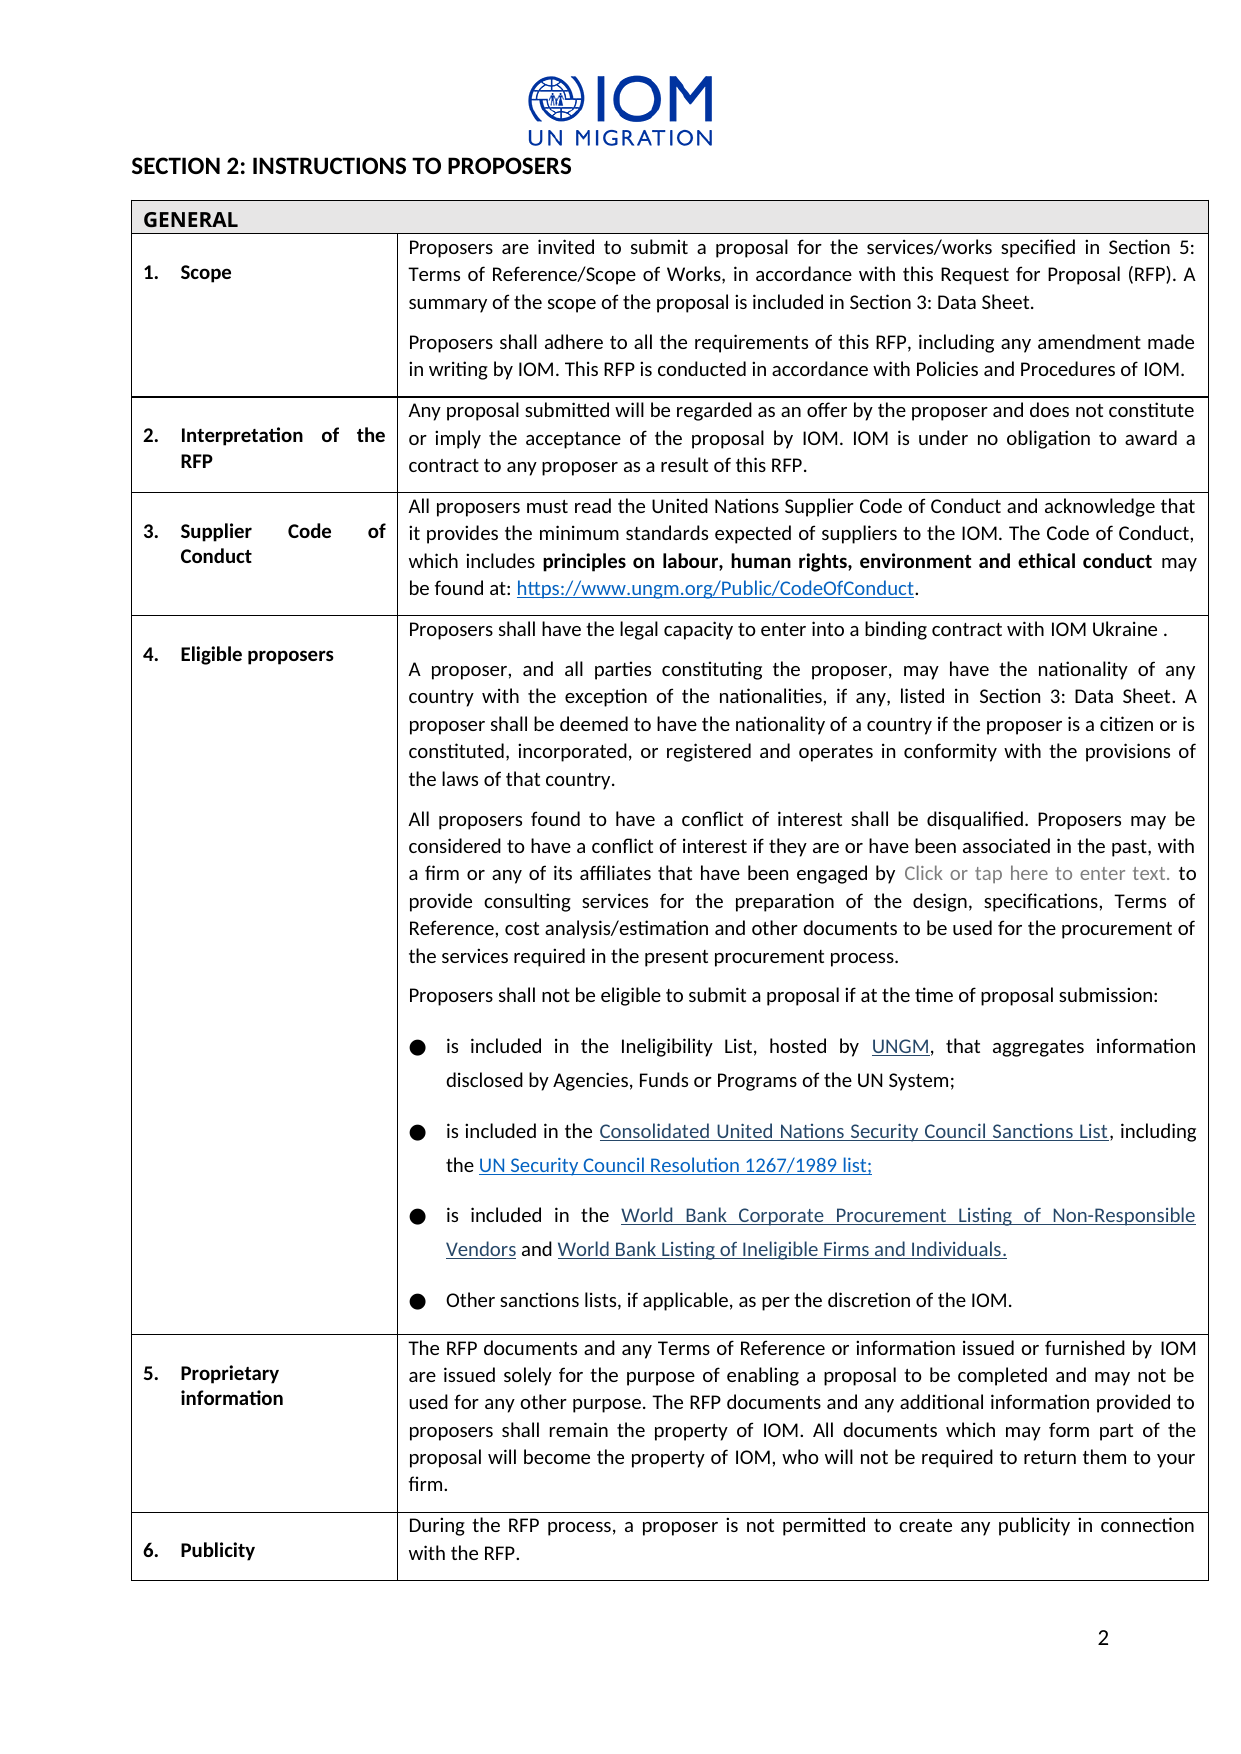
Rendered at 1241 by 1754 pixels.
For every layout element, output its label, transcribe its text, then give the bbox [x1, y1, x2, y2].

subtitle SECTION 2: INSTRUCTIONS TO PROPOSERS [131, 150, 1109, 181]
table_cell Proposers shall have the legal capacity to enter into a binding contract with . A proposer, and all parties constituting the proposer, may have the nationality of any country with the exception of the nationalities, if any, listed in Section 3: Data Sheet. A proposer shall be deemed to have the nationality of a country if the proposer is a citizen or is constituted, incorporated, or registered and operates in conformity with the provisions of the laws of that country. All proposers found to have a conflict of interest shall be disqualified. Proposers may be considered to have a conflict of interest if they are or have been associated in the past, with a firm or any of its affiliates that have been engaged by to provide consulting services for the preparation of the design, specifications, Terms of Reference, cost analysis/estimation and other documents to be used for the procurement of the services required in the present procurement process. Proposers shall not be eligible to submit a proposal if at the time of proposal submission: is included in the Ineligibility List, hosted by UNGM, that aggregates information disclosed by Agencies, Funds or Programs of the UN System; is included in the Consolidated United Nations Security Council Sanctions List, including the UN Security Council Resolution 1267/1989 list; is included in the World Bank Corporate Procurement Listing of Non-Responsible Vendors and World Bank Listing of Ineligible Firms and Individuals. Other sanctions lists, if applicable, as per the discretion of the IOM. [398, 616, 1208, 1334]
table_cell Supplier Code of Conduct [132, 493, 397, 615]
table_cell All proposers must read the United Nations Supplier Code of Conduct and acknowledge that it provides the minimum standards expected of suppliers to the IOM. The Code of Conduct, which includes principles on labour, human rights, environment and ethical conduct may be found at: https://www.ungm.org/Public/CodeOfConduct. [398, 493, 1208, 615]
table_cell Any proposal submitted will be regarded as an offer by the proposer and does not constitute or imply the acceptance of the proposal by. is under no obligation to award a contract to any proposer as a result of this RFP. [398, 398, 1208, 492]
table_cell The RFP documents and any Terms of Reference or information issued or furnished by are issued solely for the purpose of enabling a proposal to be completed and may not be used for any other purpose. The RFP documents and any additional information provided to proposers shall remain the property of . All documents which may form part of the proposal will become the property of , who will not be required to return them to your firm. [398, 1335, 1208, 1512]
table_cell During the RFP process, a proposer is not permitted to create any publicity in connection with the RFP. [398, 1513, 1208, 1580]
table_cell Scope [132, 234, 397, 396]
table_header GENERAL [132, 201, 1208, 233]
table_cell Proprietary information [132, 1335, 397, 1512]
table_cell Proposers are invited to submit a proposal for the services/works specified in Section 5: Terms of Reference/Scope of Works, in accordance with this Request for Proposal (RFP). A summary of the scope of the proposal is included in Section 3: Data Sheet. Proposers shall adhere to all the requirements of this RFP, including any amendment made in writing by . This RFP is conducted in accordance with Policies and Procedures of [398, 234, 1208, 396]
table_cell Publicity [132, 1513, 397, 1580]
table_cell Eligible proposers [132, 616, 397, 1334]
picture [524, 75, 716, 147]
table_cell Interpretation of the RFP [132, 398, 397, 492]
